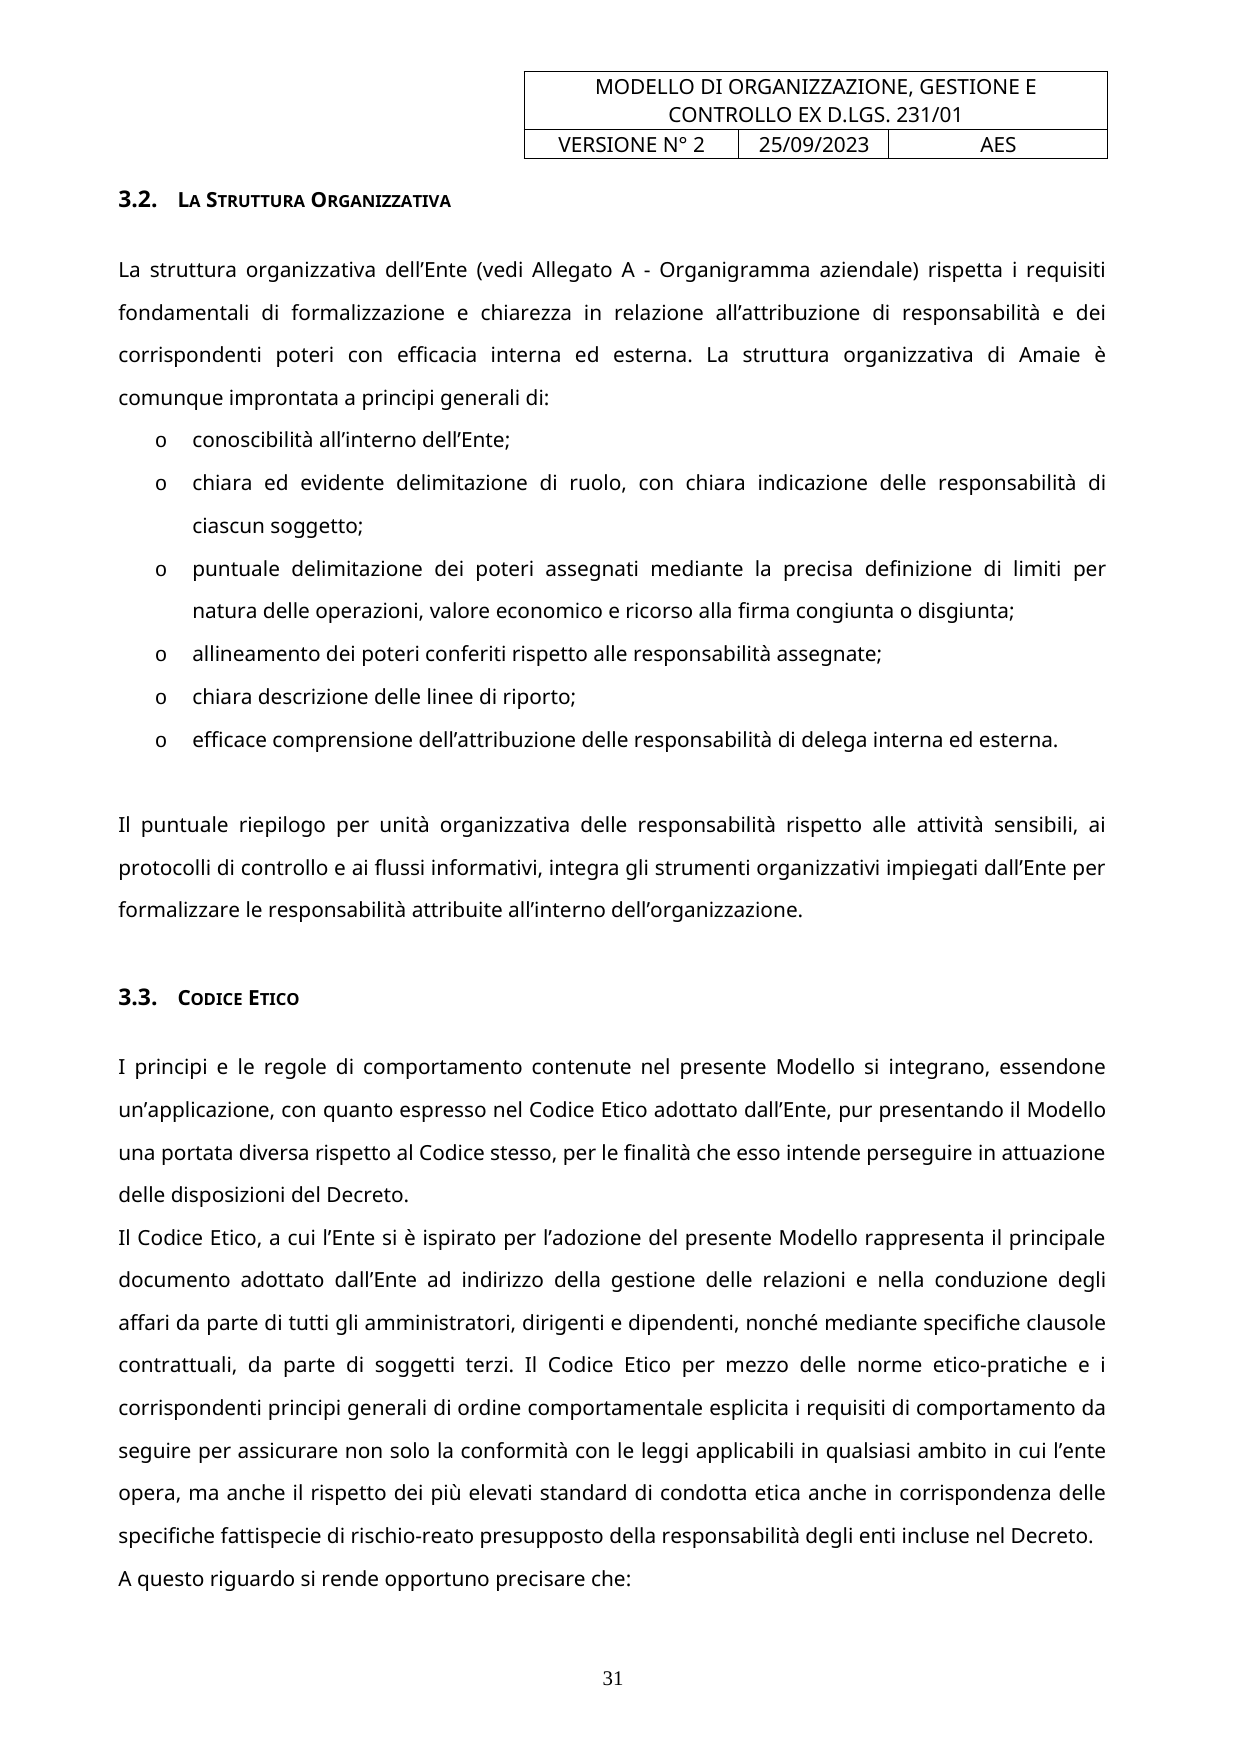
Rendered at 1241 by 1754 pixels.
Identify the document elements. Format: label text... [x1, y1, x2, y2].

list allineamento dei poteri conferiti rispetto alle responsabilità assegnate; [154, 639, 1107, 668]
text Il Codice Etico, a cui l’Ente si è ispirato per l’adozione del presente Modello rappresenta il principale documento adottato dall’Ente ad indirizzo della gestione delle relazioni e nella conduzione degli affari da parte di tutti gli amministratori, dirigenti e dipendenti, nonché mediante specifiche clausole contrattuali, da parte di soggetti terzi. Il Codice Etico per mezzo delle norme etico-pratiche e i corrispondenti principi generali di ordine comportamentale esplicita i requisiti di comportamento da seguire per assicurare non solo la conformità con le leggi applicabili in qualsiasi ambito in cui l’ente opera, ma anche il rispetto dei più elevati standard di condotta etica anche in corrispondenza delle specifiche fattispecie di rischio-reato presupposto della responsabilità degli enti incluse nel Decreto. [118, 1223, 1107, 1549]
text Il puntuale riepilogo per unità organizzativa delle responsabilità rispetto alle attività sensibili, ai protocolli di controllo e ai flussi informativi, integra gli strumenti organizzativi impiegati dall’Ente per formalizzare le responsabilità attribuite all’interno dell’organizzazione. [118, 810, 1107, 924]
list conoscibilità all’interno dell’Ente; [154, 426, 1107, 454]
list chiara ed evidente delimitazione di ruolo, con chiara indicazione delle responsabilità di ciascun soggetto; [154, 468, 1107, 539]
list efficace comprensione dell’attribuzione delle responsabilità di delega interna ed esterna. [154, 725, 1107, 753]
list chiara descrizione delle linee di riporto; [154, 682, 1107, 710]
subtitle La Struttura Organizzativa [118, 183, 1107, 214]
list puntuale delimitazione dei poteri assegnati mediante la precisa definizione di limiti per natura delle operazioni, valore economico e ricorso alla firma congiunta o disgiunta; [154, 554, 1107, 625]
text La struttura organizzativa dell’Ente (vedi Allegato A - Organigramma aziendale) rispetta i requisiti fondamentali di formalizzazione e chiarezza in relazione all’attribuzione di responsabilità e dei corrispondenti poteri con efficacia interna ed esterna. La struttura organizzativa di Amaie è comunque improntata a principi generali di: [118, 255, 1107, 411]
subtitle Codice Etico [118, 981, 1107, 1012]
text I principi e le regole di comportamento contenute nel presente Modello si integrano, essendone un’applicazione, con quanto espresso nel Codice Etico adottato dall’Ente, pur presentando il Modello una portata diversa rispetto al Codice stesso, per le finalità che esso intende perseguire in attuazione delle disposizioni del Decreto. [118, 1052, 1107, 1209]
text A questo riguardo si rende opportuno precisare che: [118, 1564, 1107, 1592]
